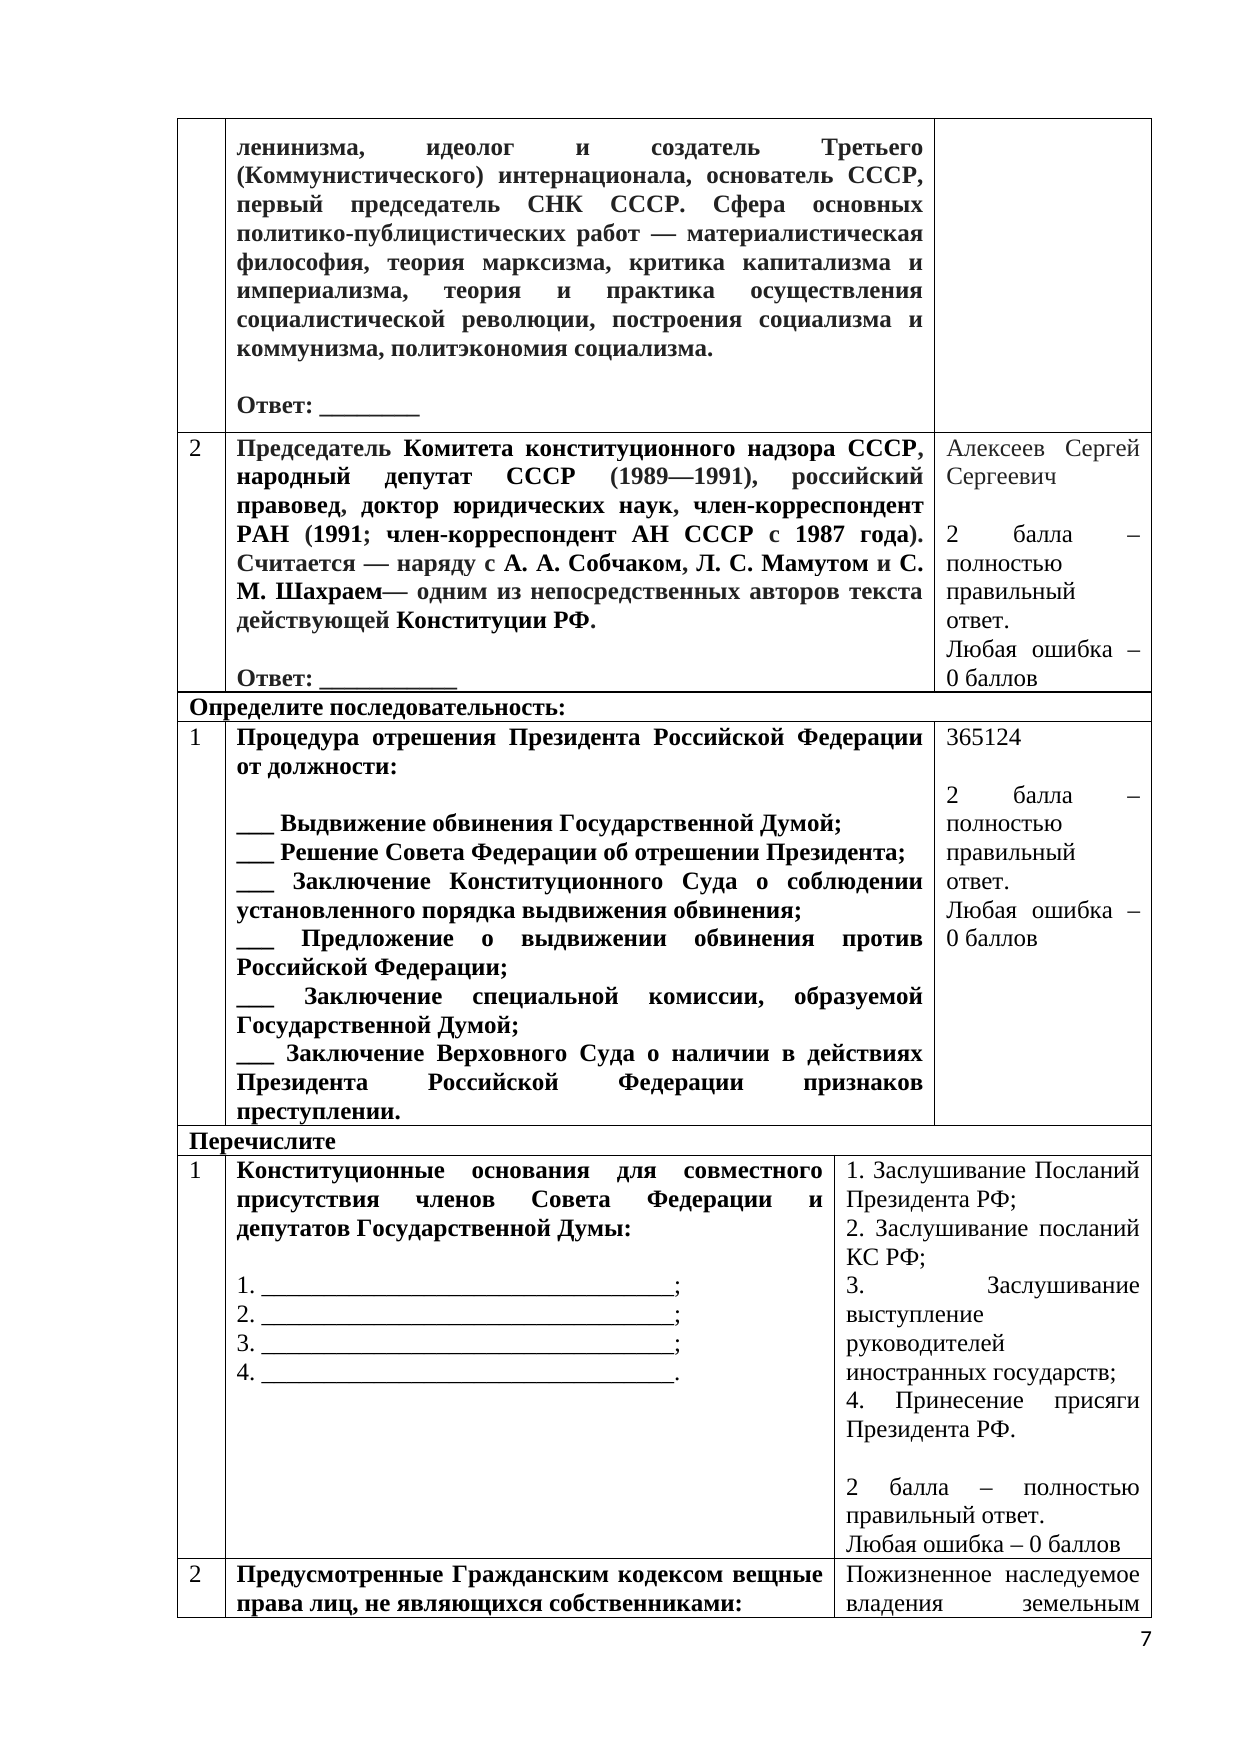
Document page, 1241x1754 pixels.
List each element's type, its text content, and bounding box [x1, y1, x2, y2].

table_cell Алексеев Сергей Сергеевич 2 балла – полностью правильный ответ. Любая ошибка – 0 баллов [935, 433, 1151, 691]
table_cell 1. Заслушивание Посланий Президента РФ; 2. Заслушивание посланий КС РФ; 3. Заслушивание выступление руководителей иностранных государств; 4. Принесение присяги Президента РФ. 2 балла – полностью правильный ответ. Любая ошибка – 0 баллов [835, 1156, 1151, 1558]
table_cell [935, 119, 1151, 432]
table_cell Определите последовательность: [178, 693, 1151, 721]
table_cell Председатель Комитета конституционного надзора СССР, народный депутат СССР (1989—1991), российский правовед, доктор юридических наук, член-корреспондент РАН (1991; член-корреспондент АН СССР с 1987 года). Считается — наряду с А. А. Собчаком, Л. С. Мамутом и С. М. Шахраем— одним из непосредственных авторов текста действующей Конституции РФ. Ответ: ___________ [226, 433, 934, 691]
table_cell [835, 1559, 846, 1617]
table_cell Процедура отрешения Президента Российской Федерации от должности: ___ Выдвижение обвинения Государственной Думой; ___ Решение Совета Федерации об отрешении Президента; ___ Заключение Конституционного Суда о соблюдении установленного порядка выдвижения обвинения; ___ Предложение о выдвижении обвинения против Российской Федерации; ___ Заключение специальной комиссии, образуемой Государственной Думой; ___ Заключение Верховного Суда о наличии в действиях Президента Российской Федерации признаков преступлении. [226, 722, 934, 1125]
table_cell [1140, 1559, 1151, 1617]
table_cell 2 [178, 1559, 225, 1617]
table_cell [226, 119, 934, 432]
table_cell Перечислите [178, 1126, 1151, 1154]
table_cell 1 [178, 119, 225, 432]
table_cell Конституционные основания для совместного присутствия членов Совета Федерации и депутатов Государственной Думы: 1. _________________________________; 2. _________________________________; 3. _________________________________; 4. _________________________________. [226, 1156, 834, 1558]
table_cell 1 [178, 722, 225, 1125]
table_cell 1 [178, 1156, 225, 1558]
table_cell 2 [178, 433, 225, 691]
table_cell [226, 1559, 834, 1617]
table_cell 365124 2 балла – полностью правильный ответ. Любая ошибка – 0 баллов [935, 722, 1151, 1125]
